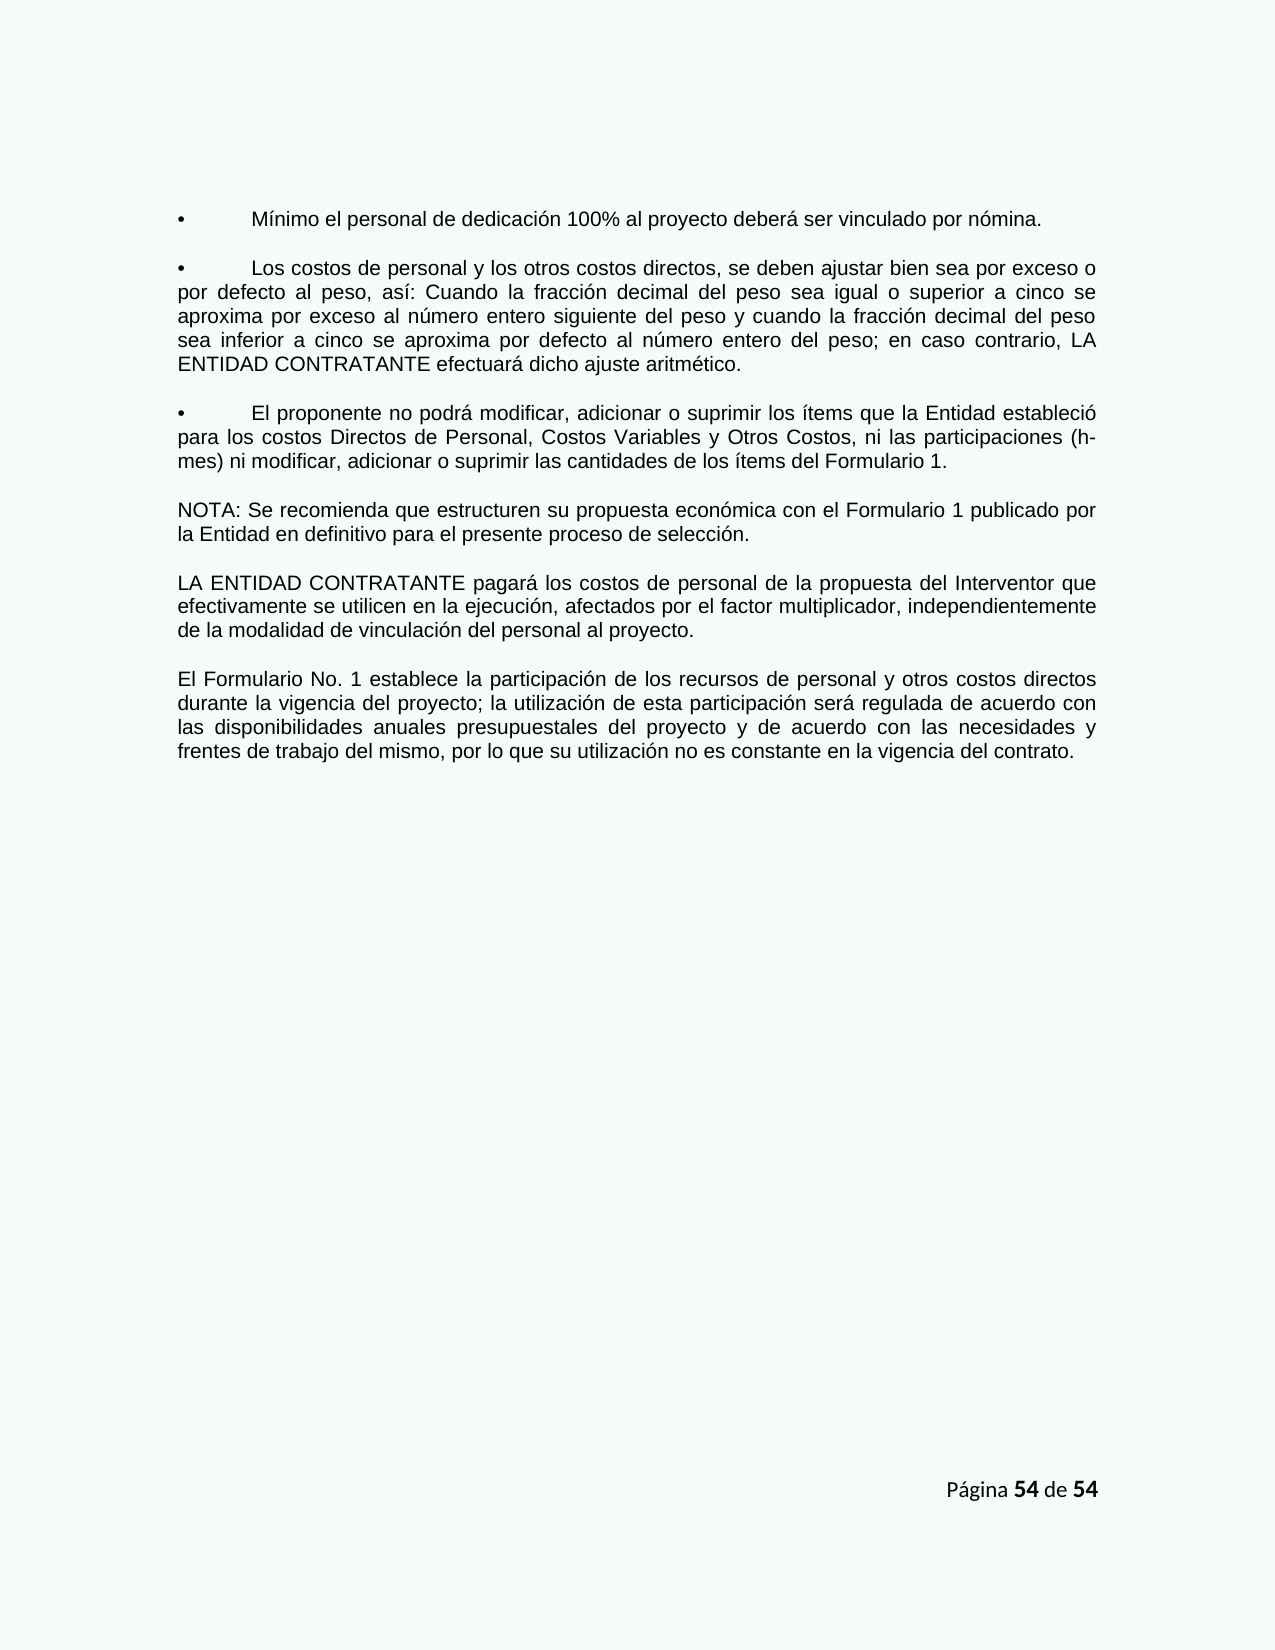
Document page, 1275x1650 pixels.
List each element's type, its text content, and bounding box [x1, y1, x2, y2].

text NOTA: Se recomienda que estructuren su propuesta económica con el Formulario 1 publicado por la Entidad en definitivo para el presente proceso de selección. [177, 497, 1098, 545]
text LA ENTIDAD CONTRATANTE pagará los costos de personal de la propuesta del Interventor que efectivamente se utilicen en la ejecución, afectados por el factor multiplicador, independientemente de la modalidad de vinculación del personal al proyecto. [177, 570, 1098, 642]
text • El proponente no podrá modificar, adicionar o suprimir los ítems que la Entidad estableció para los costos Directos de Personal, Costos Variables y Otros Costos, ni las participaciones (h-mes) ni modificar, adicionar o suprimir las cantidades de los ítems del Formulario 1. [177, 401, 1098, 472]
text El Formulario No. 1 establece la participación de los recursos de personal y otros costos directos durante la vigencia del proyecto; la utilización de esta participación será regulada de acuerdo con las disponibilidades anuales presupuestales del proyecto y de acuerdo con las necesidades y frentes de trabajo del mismo, por lo que su utilización no es constante en la vigencia del contrato. [177, 667, 1098, 763]
text • Mínimo el personal de dedicación 100% al proyecto deberá ser vinculado por nómina. [177, 207, 1098, 231]
text • Los costos de personal y los otros costos directos, se deben ajustar bien sea por exceso o por defecto al peso, así: Cuando la fracción decimal del peso sea igual o superior a cinco se aproxima por exceso al número entero siguiente del peso y cuando la fracción decimal del peso sea inferior a cinco se aproxima por defecto al número entero del peso; en caso contrario, LA ENTIDAD CONTRATANTE efectuará dicho ajuste aritmético. [177, 256, 1098, 376]
